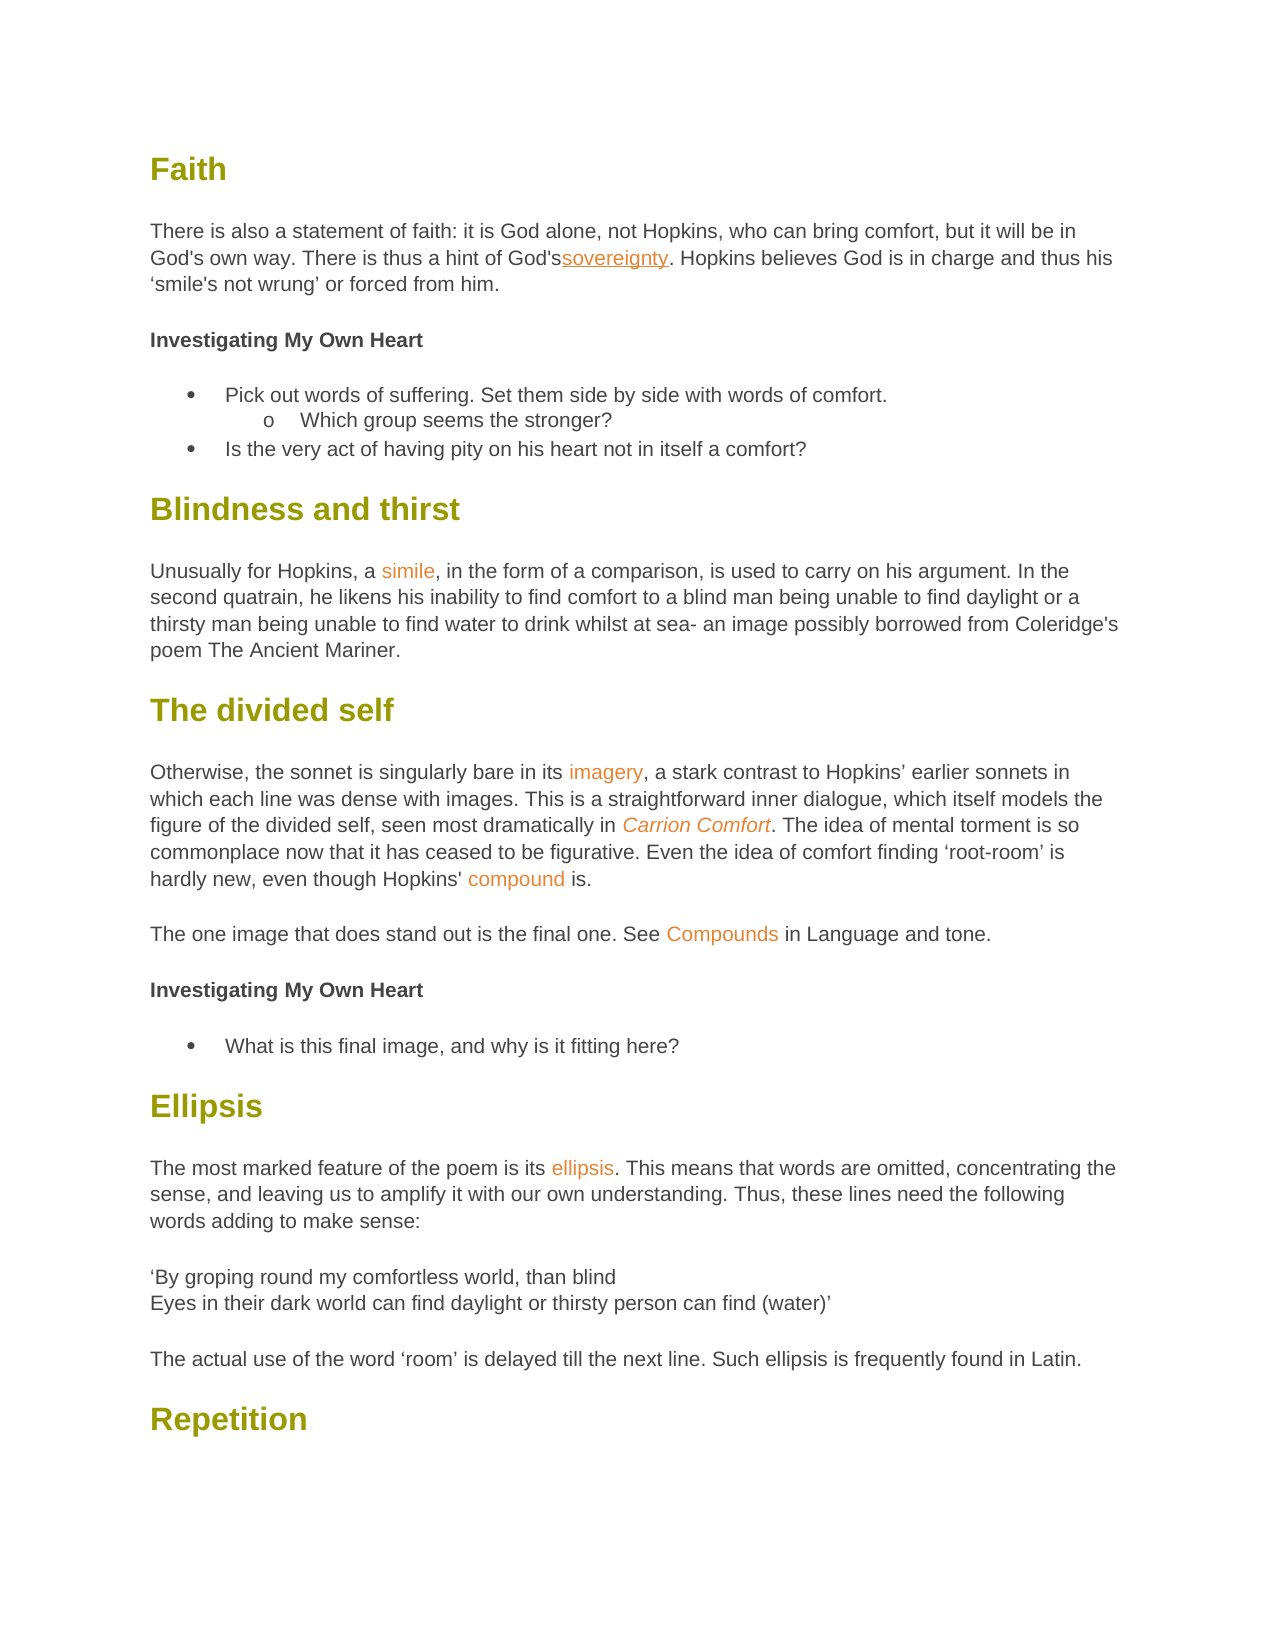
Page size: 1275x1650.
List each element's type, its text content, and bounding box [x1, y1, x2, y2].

text ‘By groping round my comfortless world, than blind Eyes in their dark world can find daylight or thirsty person can find (water)’ [150, 1262, 1125, 1315]
text Investigating My Own Heart [150, 325, 1125, 352]
text Otherwise, the sonnet is singularly bare in its imagery, a stark contrast to Hopkins’ earlier sonnets in which each line was dense with images. This is a straightforward inner dialogue, which itself models the figure of the divided self, seen most dramatically in Carrion Comfort. The idea of mental torment is so commonplace now that it has ceased to be figurative. Even the idea of comfort finding ‘root-room’ is hardly new, even though Hopkins' compound is. [150, 758, 1125, 890]
text The most marked feature of the poem is its ellipsis. This means that words are omitted, concentrating the sense, and leaving us to amplify it with our own understanding. Thus, these lines need the following words adding to make sense: [150, 1153, 1125, 1233]
list Is the very act of having pity on his heart not in itself a comfort? [187, 434, 1125, 461]
list Which group seems the stronger? [262, 407, 1125, 434]
subtitle Faith [150, 150, 1125, 187]
subtitle Ellipsis [150, 1087, 1125, 1124]
text Unusually for Hopkins, a simile, in the form of a comparison, is used to carry on his argument. In the second quatrain, he likens his inability to find comfort to a blind man being unable to find daylight or a thirsty man being unable to find water to drink whilst at sea- an image possibly borrowed from Coleridge's poem The Ancient Mariner. [150, 556, 1125, 662]
text The one image that does stand out is the final one. See Compounds in Language and tone. [150, 919, 1125, 946]
text The actual use of the word ‘room’ is delayed till the next line. Such ellipsis is frequently found in Latin. [150, 1344, 1125, 1371]
list What is this final image, and why is it fitting here? [187, 1031, 1125, 1058]
subtitle Blindness and thirst [150, 490, 1125, 527]
text Investigating My Own Heart [150, 975, 1125, 1002]
subtitle The divided self [150, 691, 1125, 728]
list Pick out words of suffering. Set them side by side with words of comfort. [187, 381, 1125, 407]
text There is also a statement of faith: it is God alone, not Hopkins, who can bring comfort, but it will be in God's own way. There is thus a hint of God'ssovereignty. Hopkins believes God is in charge and thus his ‘smile's not wrung’ or forced from him. [150, 216, 1125, 296]
subtitle Repetition [150, 1400, 1125, 1437]
